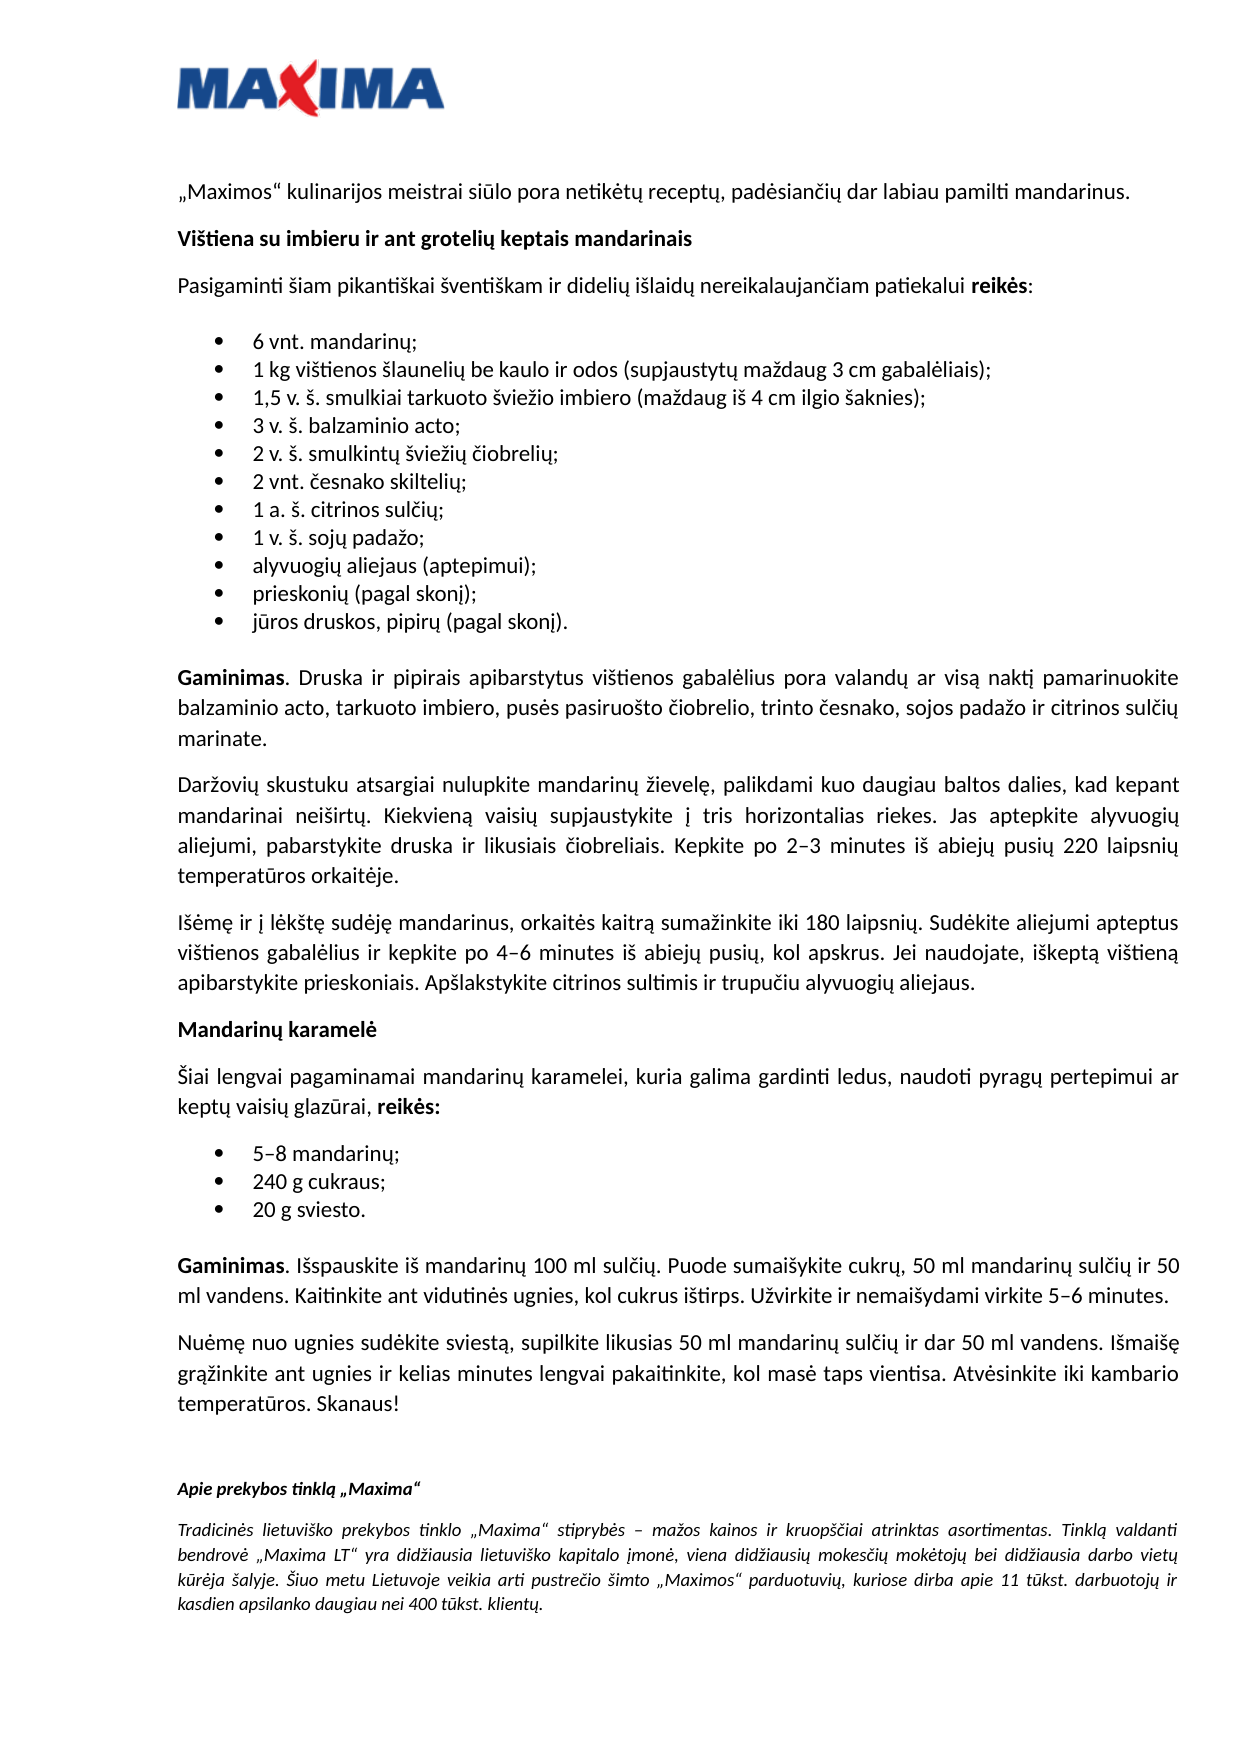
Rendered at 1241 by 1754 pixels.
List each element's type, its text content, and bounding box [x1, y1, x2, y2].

text „Maximos“ kulinarijos meistrai siūlo pora netikėtų receptų, padėsiančių dar labiau pamilti mandarinus. [177, 177, 1181, 205]
text Išėmę ir į lėkštę sudėję mandarinus, orkaitės kaitrą sumažinkite iki 180 laipsnių. Sudėkite aliejumi apteptus vištienos gabalėlius ir kepkite po 4–6 minutes iš abiejų pusių, kol apskrus. Jei naudojate, iškeptą vištieną apibarstykite prieskoniais. Apšlakstykite citrinos sultimis ir trupučiu alyvuogių aliejaus. [177, 908, 1181, 996]
list 1 v. š. sojų padažo; [215, 523, 1181, 551]
text Pasigaminti šiam pikantiškai šventiškam ir didelių išlaidų nereikalaujančiam patiekalui reikės: [177, 271, 1181, 299]
text Mandarinų karamelė [177, 1015, 1181, 1043]
text Šiai lengvai pagaminamai mandarinų karamelei, kuria galima gardinti ledus, naudoti pyragų pertepimui ar keptų vaisių glazūrai, reikės: [177, 1062, 1181, 1120]
text Gaminimas. Išspauskite iš mandarinų 100 ml sulčių. Puode sumaišykite cukrų, 50 ml mandarinų sulčių ir 50 ml vandens. Kaitinkite ant vidutinės ugnies, kol cukrus ištirps. Užvirkite ir nemaišydami virkite 5–6 minutes. [177, 1251, 1181, 1309]
list jūros druskos, pipirų (pagal skonį). [215, 607, 1181, 635]
list prieskonių (pagal skonį); [215, 579, 1181, 607]
list 20 g sviesto. [215, 1195, 1181, 1223]
list 1 a. š. citrinos sulčių; [215, 495, 1181, 523]
text Tradicinės lietuviško prekybos tinklo „Maxima“ stiprybės – mažos kainos ir kruopščiai atrinktas asortimentas. Tinklą valdanti bendrovė „Maxima LT“ yra didžiausia lietuviško kapitalo įmonė, viena didžiausių mokesčių mokėtojų bei didžiausia darbo vietų kūrėja šalyje. Šiuo metu Lietuvoje veikia arti pustrečio šimto „Maximos“ parduotuvių, kuriose dirba apie 11 tūkst. darbuotojų ir kasdien apsilanko daugiau nei 400 tūkst. klientų. [177, 1518, 1181, 1615]
text Gaminimas. Druska ir pipirais apibarstytus vištienos gabalėlius pora valandų ar visą naktį pamarinuokite balzaminio acto, tarkuoto imbiero, pusės pasiruošto čiobrelio, trinto česnako, sojos padažo ir citrinos sulčių marinate. [177, 663, 1181, 752]
list 2 vnt. česnako skiltelių; [215, 467, 1181, 495]
list alyvuogių aliejaus (aptepimui); [215, 551, 1181, 579]
text Nuėmę nuo ugnies sudėkite sviestą, supilkite likusias 50 ml mandarinų sulčių ir dar 50 ml vandens. Išmaišę grąžinkite ant ugnies ir kelias minutes lengvai pakaitinkite, kol masė taps vientisa. Atvėsinkite iki kambario temperatūros. Skanaus! [177, 1328, 1181, 1417]
list 2 v. š. smulkintų šviežių čiobrelių; [215, 439, 1181, 467]
list 6 vnt. mandarinų; [215, 327, 1181, 355]
list 1,5 v. š. smulkiai tarkuoto šviežio imbiero (maždaug iš 4 cm ilgio šaknies); [215, 383, 1181, 411]
picture [177, 59, 445, 118]
list 5–8 mandarinų; [215, 1139, 1181, 1167]
list 3 v. š. balzaminio acto; [215, 411, 1181, 439]
list 1 kg vištienos šlaunelių be kaulo ir odos (supjaustytų maždaug 3 cm gabalėliais); [215, 355, 1181, 383]
list 240 g cukraus; [215, 1167, 1181, 1195]
text Vištiena su imbieru ir ant grotelių keptais mandarinais [177, 224, 1181, 252]
text Apie prekybos tinklą „Maxima“ [177, 1477, 1181, 1500]
text Daržovių skustuku atsargiai nulupkite mandarinų žievelę, palikdami kuo daugiau baltos dalies, kad kepant mandarinai neiširtų. Kiekvieną vaisių supjaustykite į tris horizontalias riekes. Jas aptepkite alyvuogių aliejumi, pabarstykite druska ir likusiais čiobreliais. Kepkite po 2–3 minutes iš abiejų pusių 220 laipsnių temperatūros orkaitėje. [177, 771, 1181, 889]
